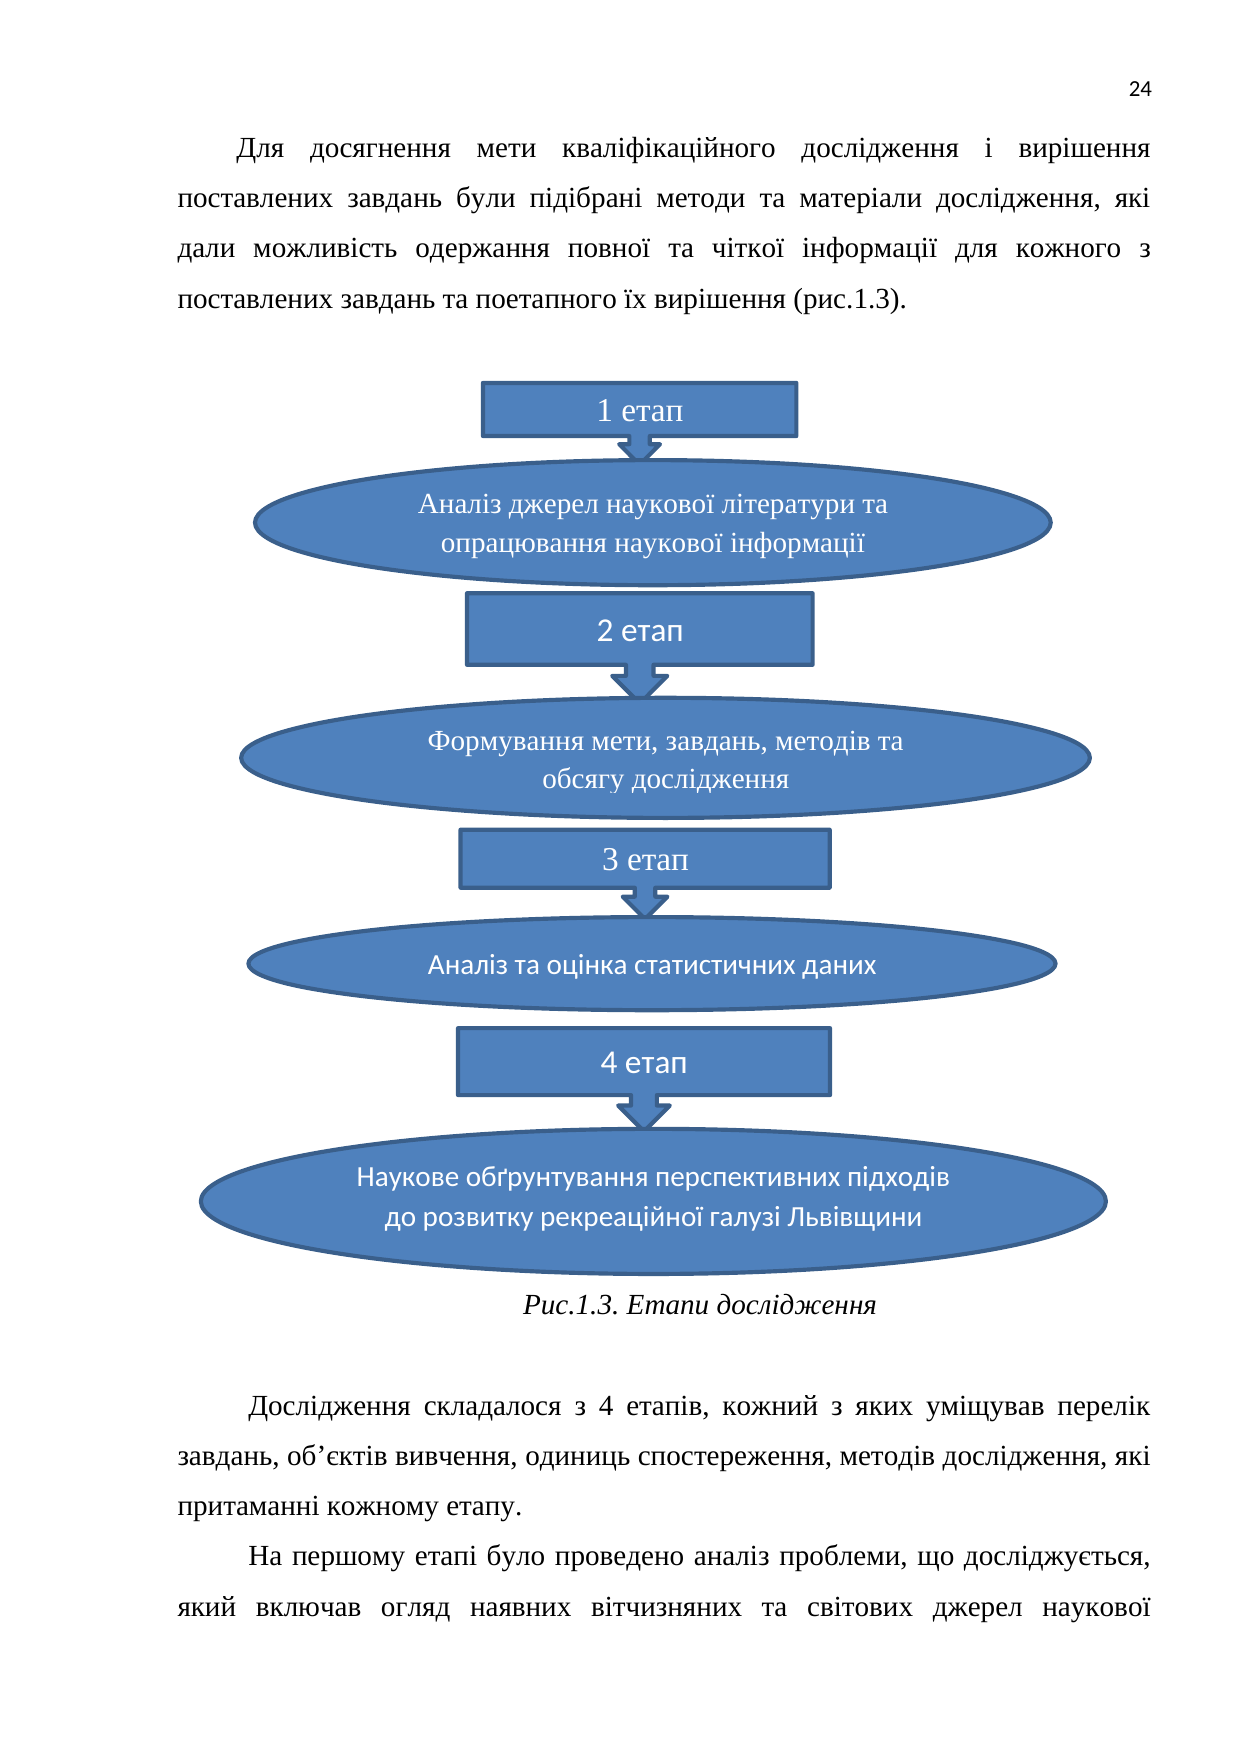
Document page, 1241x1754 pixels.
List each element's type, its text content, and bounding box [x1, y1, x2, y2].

text Для досягнення мети кваліфікаційного дослідження і вирішення поставлених завдань були підібрані методи та матеріали дослідження, які дали можливість одержання повної та чіткої інформації для кожного з поставлених завдань та поетапного їх вирішення (рис.1.3). [177, 130, 1152, 314]
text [177, 1538, 1152, 1622]
text Рис.1.3. Етапи дослідження [177, 1287, 1152, 1321]
text Дослідження складалося з 4 етапів, кожний з яких уміщував перелік завдань, об’єктів вивчення, одиниць спостереження, методів дослідження, які притаманні кожному етапу. [177, 1388, 1152, 1522]
